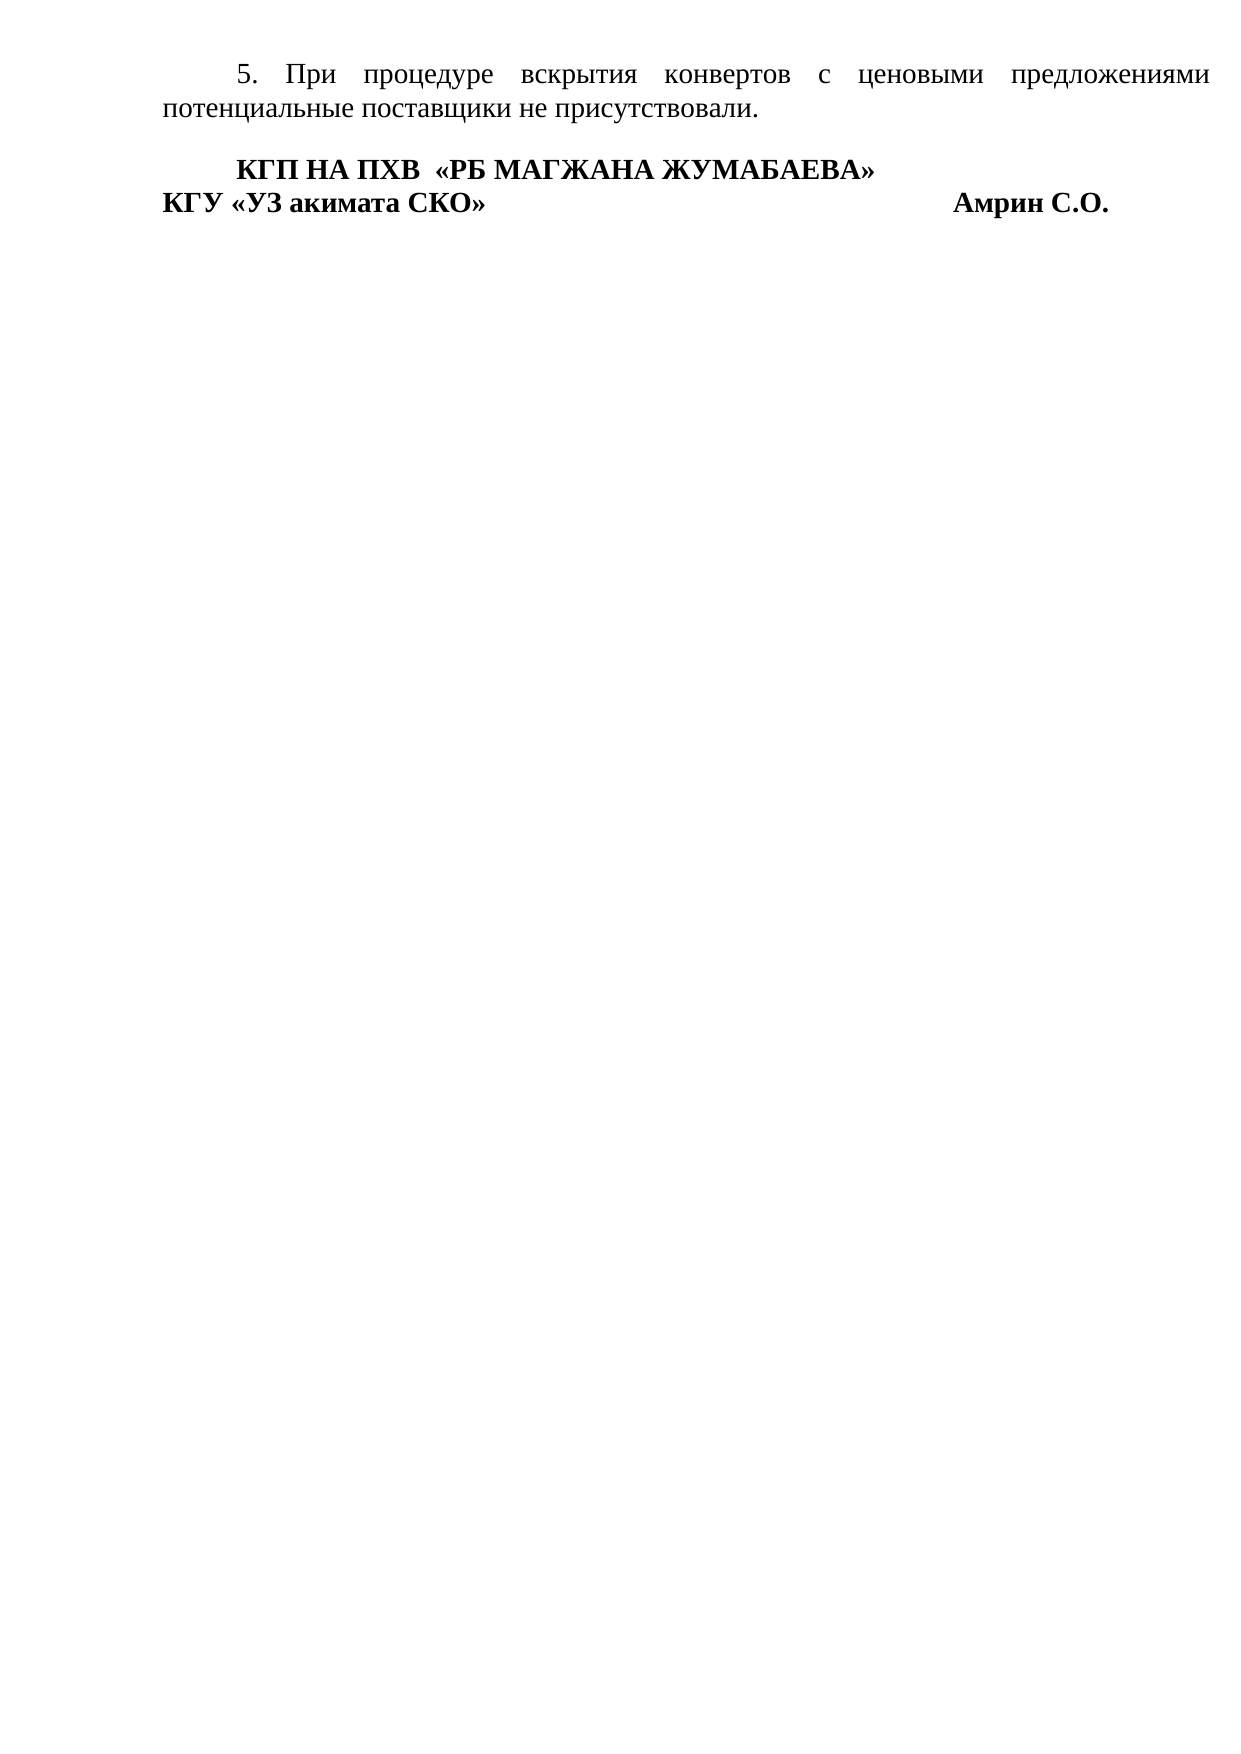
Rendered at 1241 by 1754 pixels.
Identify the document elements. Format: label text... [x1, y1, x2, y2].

list 5. При процедуре вскрытия конвертов с ценовыми предложениями потенциальные поставщики не присутствовали. [162, 56, 1211, 123]
text КГУ «УЗ акимата СКО» Амрин С.О. [162, 186, 1211, 219]
text КГП на ПХВ «РБ Магжана Жумабаева» [162, 152, 1211, 186]
